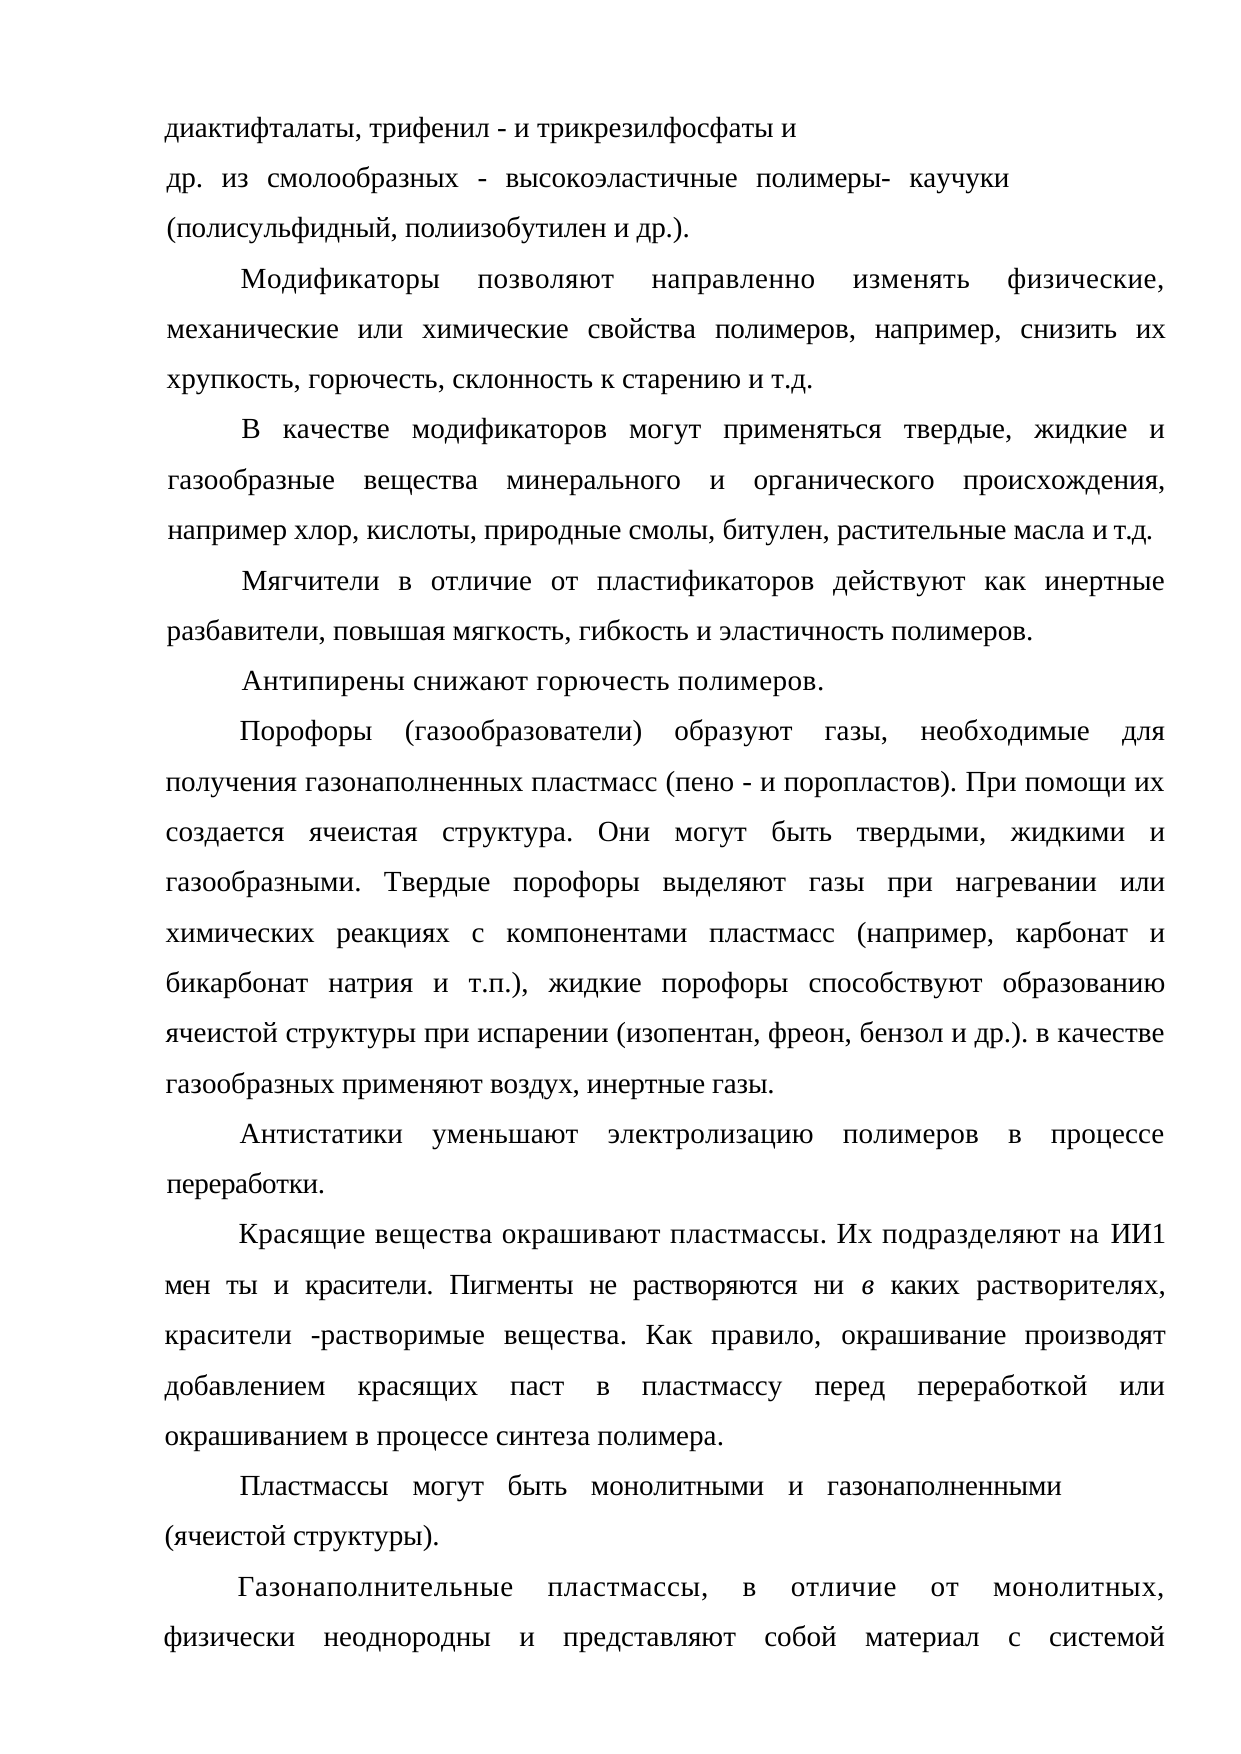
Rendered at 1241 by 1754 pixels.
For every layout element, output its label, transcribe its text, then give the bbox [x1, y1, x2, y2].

text др. из смолообразных - высокоэластичные полимеры- каучуки (полисульфидный, полиизобутилен и др.). [166, 160, 1010, 244]
text Пластмассы могут быть монолитными и газонаполненными (ячеистой структуры). [164, 1468, 1062, 1552]
text В качестве модификаторов могут применяться твердые, жидкие и газообразные вещества минерального и органического происхождения, например хлор, кислоты, природные смолы, битулен, растительные масла и т.д. [167, 412, 1166, 546]
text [164, 110, 1166, 143]
text Модификаторы позволяют направленно изменять физические, механические или химические свойства полимеров, например, снизить их хрупкость, горючесть, склонность к старению и т.д. [166, 261, 1166, 395]
text Красящие вещества окрашивают пластмассы. Их подразделяют на ИИ1 мен ты и красители. Пигменты не растворяются ни в каких растворителях, красители -растворимые вещества. Как правило, окрашивание производят добавлением красящих паст в пластмассу перед переработкой или окрашиванием в процессе синтеза полимера. [164, 1217, 1166, 1451]
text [163, 1569, 1166, 1653]
text Мягчители в отличие от пластификаторов действуют как инертные разбавители, повышая мягкость, гибкость и эластичность полимеров. [166, 563, 1166, 646]
text Антистатики уменьшают электролизацию полимеров в процессе переработки. [166, 1116, 1166, 1200]
text Антипирены снижают горючесть полимеров. [241, 663, 1166, 697]
text Порофоры (газообразователи) образуют газы, необходимые для получения газонаполненных пластмасс (пено - и поропластов). При помощи их создается ячеистая структура. Они могут быть твердыми, жидкими и газообразными. Твердые порофоры выделяют газы при нагревании или химических реакциях с компонентами пластмасс (например, карбонат и бикарбонат натрия и т.п.), жидкие порофоры способствуют образованию ячеистой структуры при испарении (изопентан, фреон, бензол и др.). в качестве газообразных применяют воздух, инертные газы. [165, 713, 1166, 1099]
